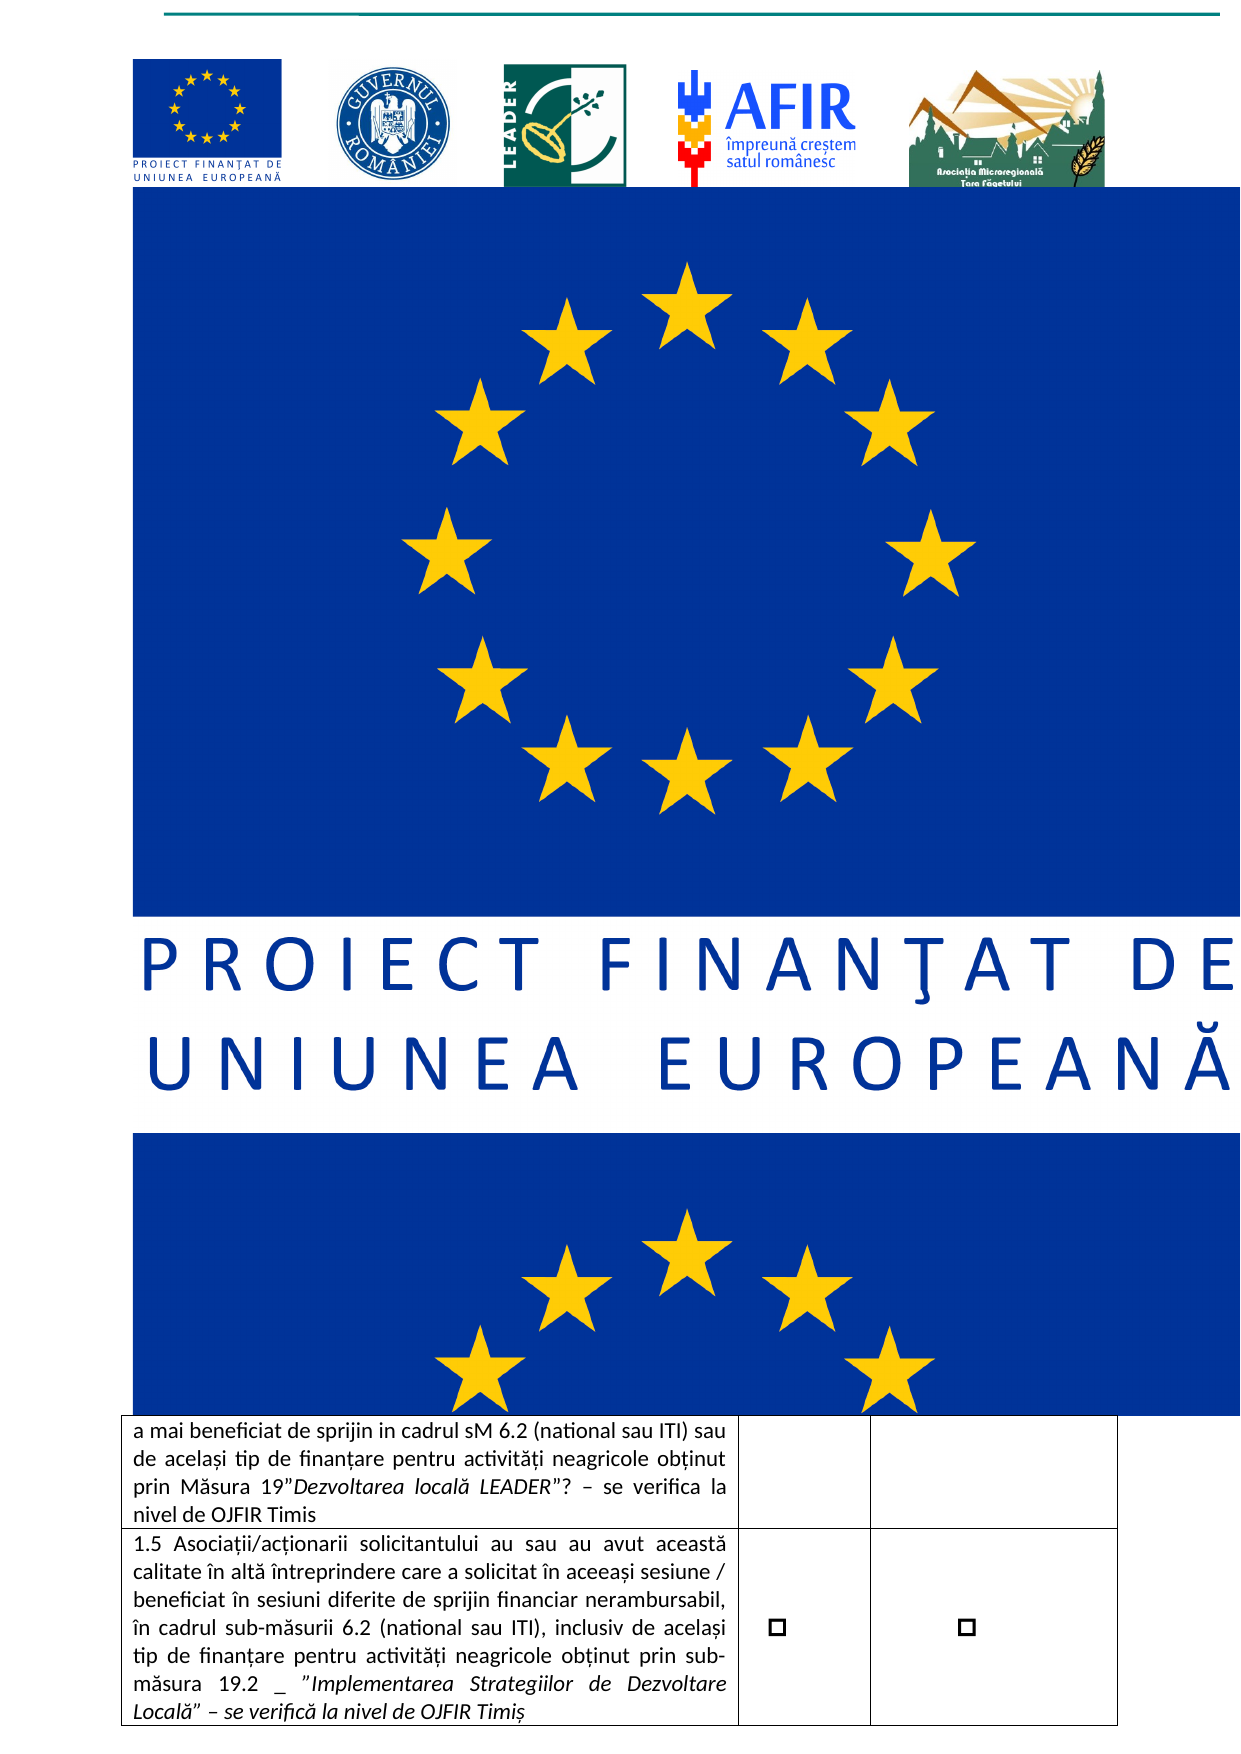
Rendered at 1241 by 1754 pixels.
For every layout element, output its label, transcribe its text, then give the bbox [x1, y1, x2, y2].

table_cell [739, 1416, 870, 1528]
picture [907, 70, 1105, 186]
table_cell 1.5 Asociaţii/acționarii solicitantului au sau au avut această calitate în altă întreprindere care a solicitat în aceeași sesiune / beneficiat în sesiuni diferite de sprijin financiar nerambursabil, în cadrul sub-măsurii 6.2 (national sau ITI), inclusiv de același tip de finanțare pentru activități neagricole obținut prin sub-măsura 19.2 _ ”Implementarea Strategiilor de Dezvoltare Locală” – se verifică la nivel de OJFIR Timiș [122, 1529, 738, 1725]
table_cell 1.4 Solicitantul (inclusiv alte persoane juridice care au in actionariatul lor actionari / asociati comuni cu ai unui solicitant) a mai beneficiat de sprijin in cadrul sM 6.2 (national sau ITI) sau de același tip de finanțare pentru activități neagricole obținut prin Măsura 19”Dezvoltarea locală LEADER”? – se verifica la nivel de OJFIR Timis [122, 1416, 738, 1528]
table_cell [871, 1416, 1117, 1528]
table_cell [871, 1529, 1117, 1725]
table_cell [739, 1529, 870, 1725]
picture [132, 59, 1241, 1416]
